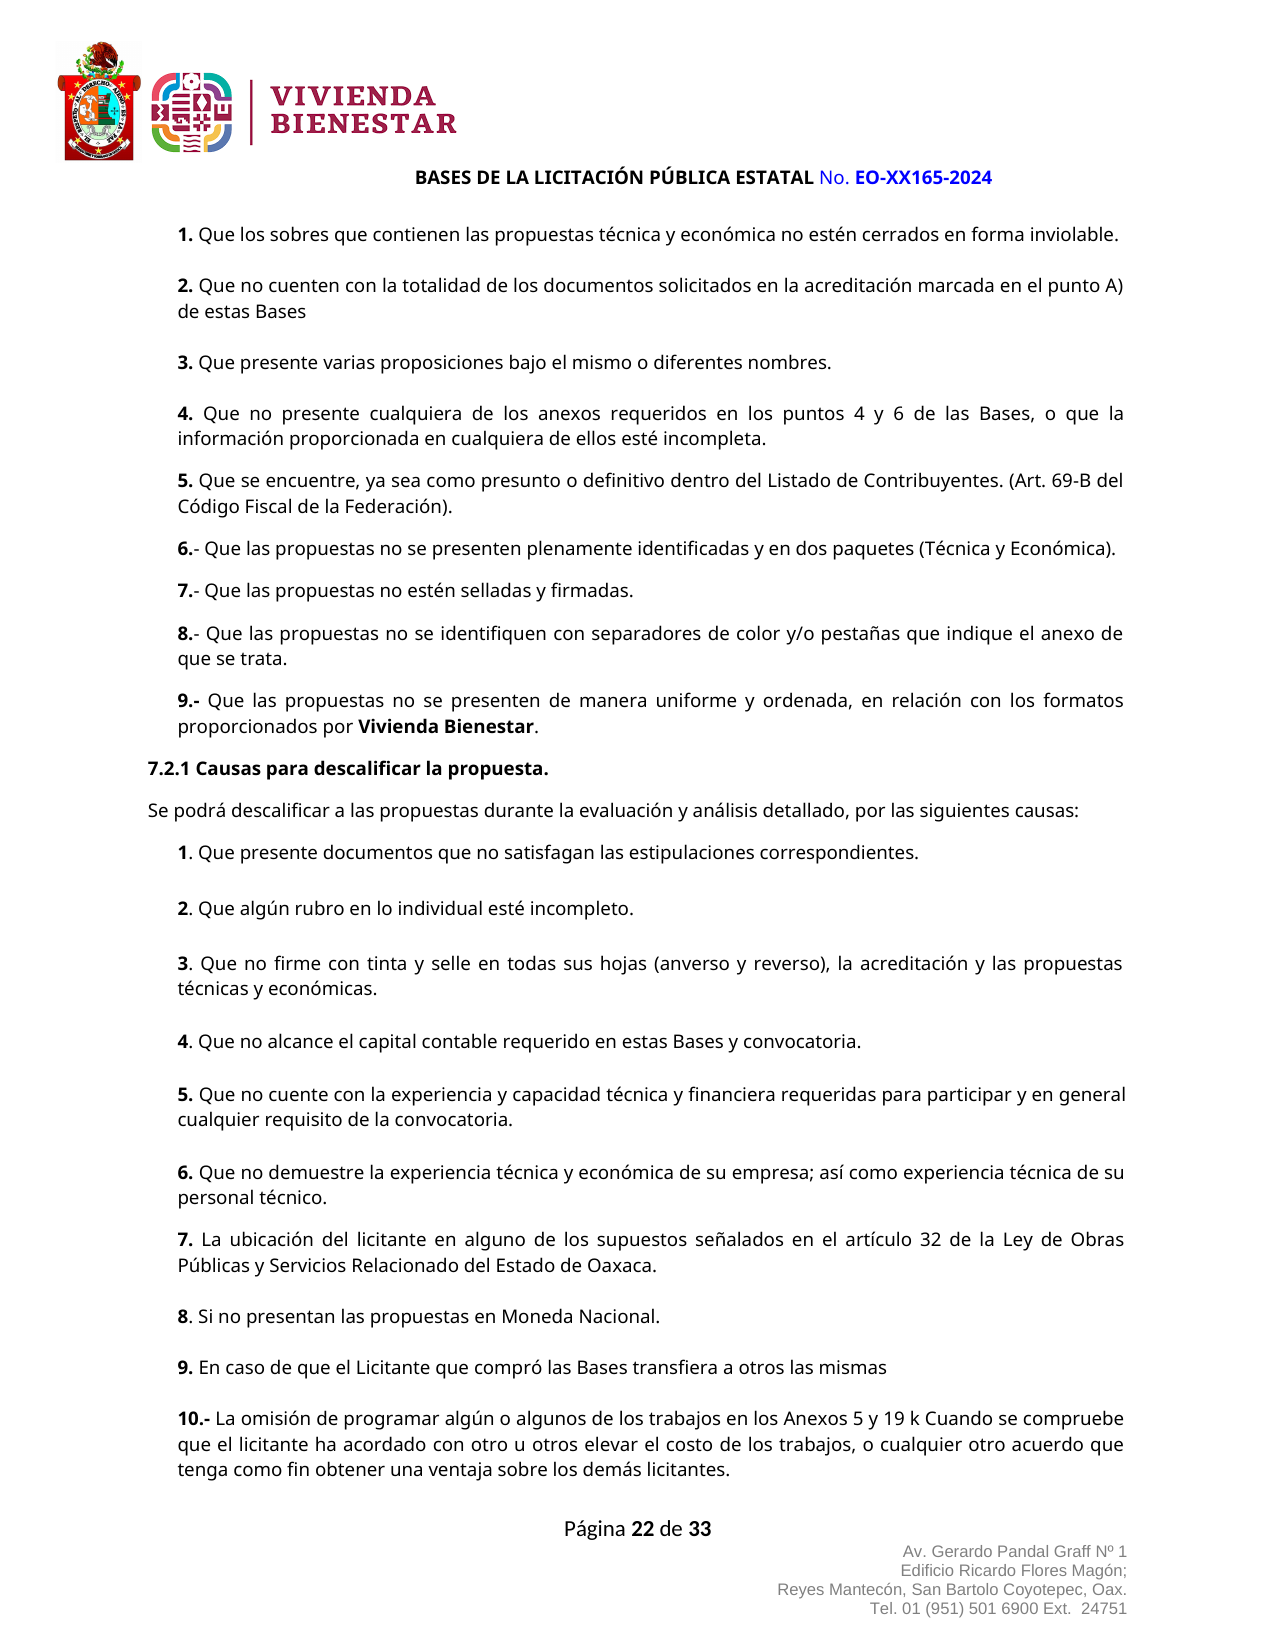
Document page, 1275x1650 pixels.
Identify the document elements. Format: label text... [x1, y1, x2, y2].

text 8.- Que las propuestas no se identifiquen con separadores de color y/o pestañas que indique el anexo de que se trata. [177, 620, 1125, 671]
text 9.- Que las propuestas no se presenten de manera uniforme y ordenada, en relación con los formatos proporcionados por Vivienda Bienestar. [177, 688, 1125, 739]
text 9. En caso de que el Licitante que compró las Bases transfiera a otros las mismas [177, 1354, 1098, 1380]
text 8. Si no presentan las propuestas en Moneda Nacional. [177, 1303, 1125, 1329]
text 5. Que se encuentre, ya sea como presunto o definitivo dentro del Listado de Contribuyentes. (Art. 69-B del Código Fiscal de la Federación). [177, 468, 1125, 519]
text 3. Que no firme con tinta y selle en todas sus hojas (anverso y reverso), la acreditación y las propuestas técnicas y económicas. [177, 950, 1125, 1001]
text 6. Que no demuestre la experiencia técnica y económica de su empresa; así como experiencia técnica de su personal técnico. [177, 1159, 1125, 1210]
text 7. La ubicación del licitante en alguno de los supuestos señalados en el artículo 32 de la Ley de Obras Públicas y Servicios Relacionado del Estado de Oaxaca. [177, 1227, 1125, 1278]
text 6.- Que las propuestas no se presenten plenamente identificadas y en dos paquetes (Técnica y Económica). [177, 536, 1125, 561]
text 10.- La omisión de programar algún o algunos de los trabajos en los Anexos 5 y 19 k Cuando se compruebe que el licitante ha acordado con otro u otros elevar el costo de los trabajos, o cualquier otro acuerdo que tenga como fin obtener una ventaja sobre los demás licitantes. [177, 1405, 1125, 1482]
picture [55, 41, 143, 163]
text 4. Que no presente cualquiera de los anexos requeridos en los puntos 4 y 6 de las Bases, o que la información proporcionada en cualquiera de ellos esté incompleta. [177, 400, 1125, 451]
text 4. Que no alcance el capital contable requerido en estas Bases y convocatoria. [177, 1028, 1127, 1054]
text Se podrá descalificar a las propuestas durante la evaluación y análisis detallado, por las siguientes causas: [148, 797, 1125, 823]
text 5. Que no cuente con la experiencia y capacidad técnica y financiera requeridas para participar y en general cualquier requisito de la convocatoria. [177, 1081, 1127, 1132]
text 2. Que algún rubro en lo individual esté incompleto. [177, 895, 1125, 920]
text 2. Que no cuenten con la totalidad de los documentos solicitados en la acreditación marcada en el punto A) de estas Bases [177, 272, 1125, 323]
text 1. Que los sobres que contienen las propuestas técnica y económica no estén cerrados en forma inviolable. [177, 221, 1125, 247]
picture [147, 64, 473, 161]
text 7.- Que las propuestas no estén selladas y firmadas. [177, 578, 1125, 603]
text 1. Que presente documentos que no satisfagan las estipulaciones correspondientes. [177, 840, 1125, 865]
text 7.2.1 Causas para descalificar la propuesta. [148, 755, 1125, 781]
text 3. Que presente varias proposiciones bajo el mismo o diferentes nombres. [177, 349, 1125, 374]
